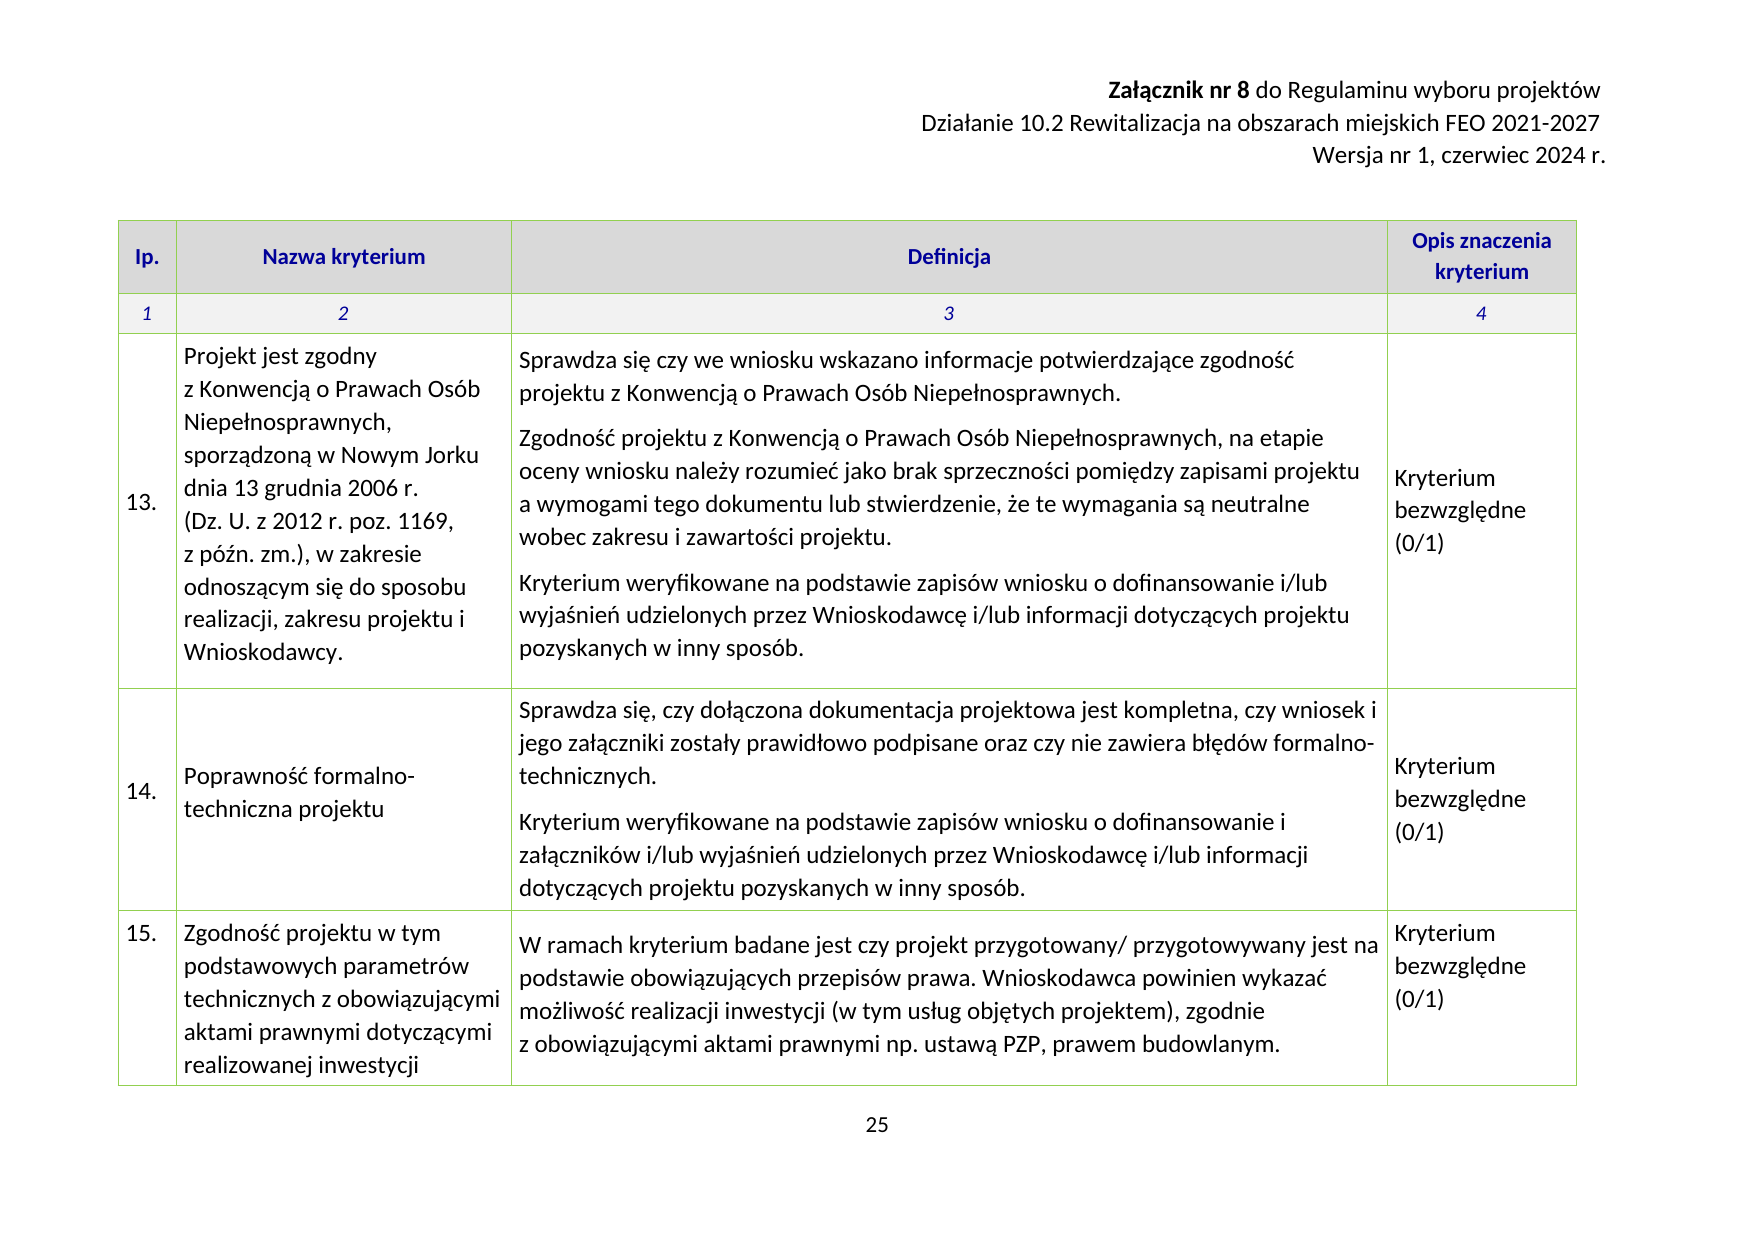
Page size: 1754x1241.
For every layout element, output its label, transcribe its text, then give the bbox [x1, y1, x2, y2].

table_header Ip. [119, 221, 176, 293]
table_cell Sprawdza się, czy dołączona dokumentacja projektowa jest kompletna, czy wniosek i jego załączniki zostały prawidłowo podpisane oraz czy nie zawiera błędów formalno-technicznych. Kryterium weryfikowane na podstawie zapisów wniosku o dofinansowanie i załączników i/lub wyjaśnień udzielonych przez Wnioskodawcę i/lub informacji dotyczących projektu pozyskanych w inny sposób. [512, 689, 1387, 910]
table_cell 15. [119, 911, 176, 1085]
table_cell Kryterium bezwzględne (0/1) [1388, 689, 1576, 910]
table_cell 13. [119, 334, 176, 688]
table_header Definicja [512, 221, 1387, 293]
table_cell Kryterium bezwzględne (0/1) [1388, 334, 1576, 688]
table_header Nazwa kryterium [177, 221, 511, 293]
table_cell Kryterium bezwzględne (0/1) [1388, 911, 1576, 1085]
table_cell 4 [1388, 294, 1576, 333]
table_header Opis znaczenia kryterium [1388, 221, 1576, 293]
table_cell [512, 911, 1387, 1085]
table_cell 14. [119, 689, 176, 910]
table_cell 3 [512, 294, 1387, 333]
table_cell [177, 911, 511, 1085]
table_cell Projekt jest zgodny z Konwencją o Prawach Osób Niepełnosprawnych, sporządzoną w Nowym Jorku dnia 13 grudnia 2006 r. (Dz. U. z 2012 r. poz. 1169, z późn. zm.), w zakresie odnoszącym się do sposobu realizacji, zakresu projektu i Wnioskodawcy. [177, 334, 511, 688]
table_cell 2 [177, 294, 511, 333]
table_cell 1 [119, 294, 176, 333]
table_cell Sprawdza się czy we wniosku wskazano informacje potwierdzające zgodność projektu z Konwencją o Prawach Osób Niepełnosprawnych. Zgodność projektu z Konwencją o Prawach Osób Niepełnosprawnych, na etapie oceny wniosku należy rozumieć jako brak sprzeczności pomiędzy zapisami projektu a wymogami tego dokumentu lub stwierdzenie, że te wymagania są neutralne wobec zakresu i zawartości projektu. Kryterium weryfikowane na podstawie zapisów wniosku o dofinansowanie i/lub wyjaśnień udzielonych przez Wnioskodawcę i/lub informacji dotyczących projektu pozyskanych w inny sposób. [512, 334, 1387, 688]
table_cell Poprawność formalno-techniczna projektu [177, 689, 511, 910]
